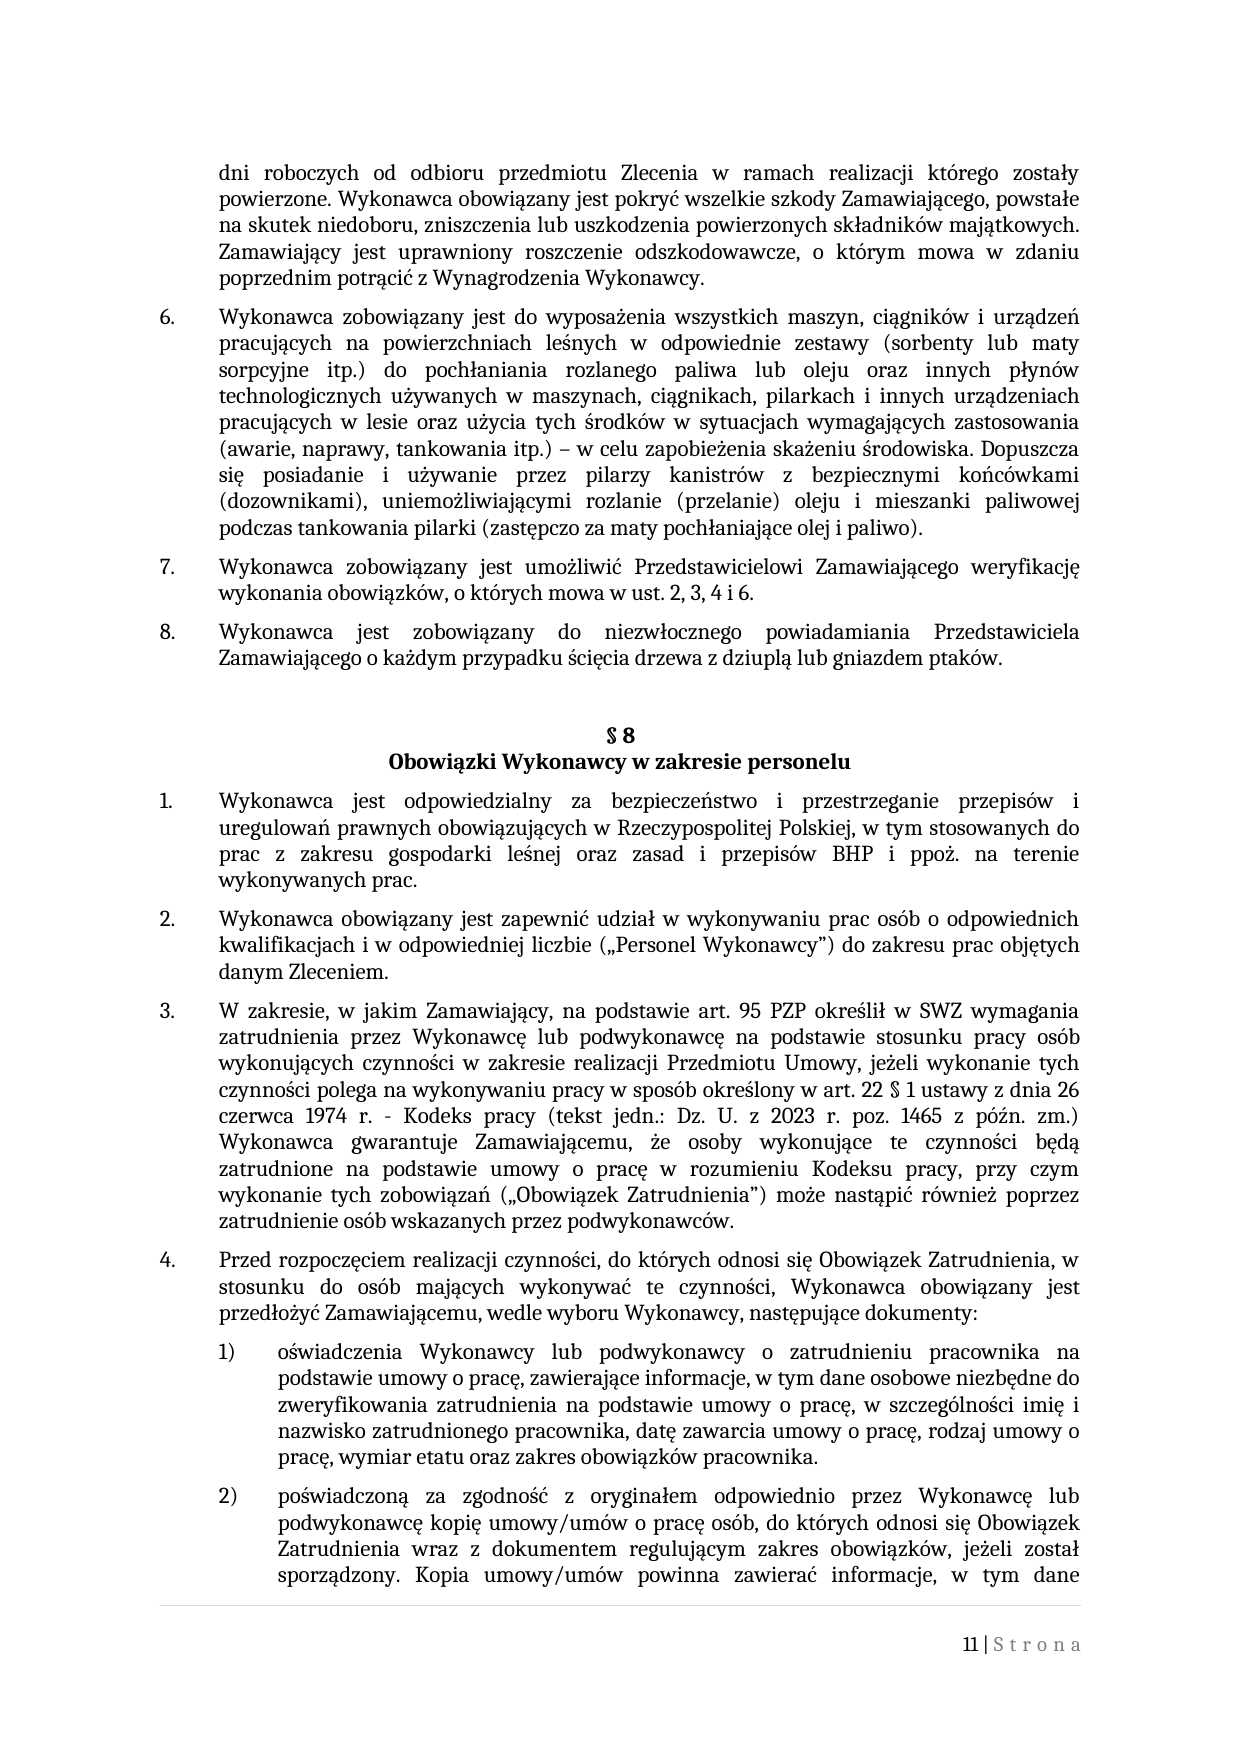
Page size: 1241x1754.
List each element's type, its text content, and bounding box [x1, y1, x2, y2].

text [218, 1483, 1081, 1588]
list Wykonawca jest zobowiązany do niezwłocznego powiadamiania Przedstawiciela Zamawiającego o każdym przypadku ścięcia drzewa z dziuplą lub gniazdem ptaków. [159, 619, 1081, 671]
list Wykonawca zobowiązany jest umożliwić Przedstawicielowi Zamawiającego weryfikację wykonania obowiązków, o których mowa w ust. 2, 3, 4 i 6. [159, 553, 1081, 606]
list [159, 159, 1081, 291]
list Wykonawca jest odpowiedzialny za bezpieczeństwo i przestrzeganie przepisów i uregulowań prawnych obowiązujących w Rzeczypospolitej Polskiej, w tym stosowanych do prac z zakresu gospodarki leśnej oraz zasad i przepisów BHP i ppoż. na terenie wykonywanych prac. [159, 788, 1081, 893]
text 1) oświadczenia Wykonawcy lub podwykonawcy o zatrudnieniu pracownika na podstawie umowy o pracę, zawierające informacje, w tym dane osobowe niezbędne do zweryfikowania zatrudnienia na podstawie umowy o pracę, w szczególności imię i nazwisko zatrudnionego pracownika, datę zawarcia umowy o pracę, rodzaj umowy o pracę, wymiar etatu oraz zakres obowiązków pracownika. [218, 1339, 1081, 1470]
list W zakresie, w jakim Zamawiający, na podstawie art. 95 PZP określił w SWZ wymagania zatrudnienia przez Wykonawcę lub podwykonawcę na podstawie stosunku pracy osób wykonujących czynności w zakresie realizacji Przedmiotu Umowy, jeżeli wykonanie tych czynności polega na wykonywaniu pracy w sposób określony w art. 22 § 1 ustawy z dnia 26 czerwca 1974 r. - Kodeks pracy (tekst jedn.: Dz. U. z 2023 r. poz. 1465 z późn. zm.) Wykonawca gwarantuje Zamawiającemu, że osoby wykonujące te czynności będą zatrudnione na podstawie umowy o pracę w rozumieniu Kodeksu pracy, przy czym wykonanie tych zobowiązań („Obowiązek Zatrudnienia”) może nastąpić również poprzez zatrudnienie osób wskazanych przez podwykonawców. [159, 997, 1081, 1234]
list Wykonawca obowiązany jest zapewnić udział w wykonywaniu prac osób o odpowiednich kwalifikacjach i w odpowiedniej liczbie („Personel Wykonawcy”) do zakresu prac objętych danym Zleceniem. [159, 906, 1081, 985]
list Wykonawca zobowiązany jest do wyposażenia wszystkich maszyn, ciągników i urządzeń pracujących na powierzchniach leśnych w odpowiednie zestawy (sorbenty lub maty sorpcyjne itp.) do pochłaniania rozlanego paliwa lub oleju oraz innych płynów technologicznych używanych w maszynach, ciągnikach, pilarkach i innych urządzeniach pracujących w lesie oraz użycia tych środków w sytuacjach wymagających zastosowania (awarie, naprawy, tankowania itp.) – w celu zapobieżenia skażeniu środowiska. Dopuszcza się posiadanie i używanie przez pilarzy kanistrów z bezpiecznymi końcówkami (dozownikami), uniemożliwiającymi rozlanie (przelanie) oleju i mieszanki paliwowej podczas tankowania pilarki (zastępczo za maty pochłaniające olej i paliwo). [159, 304, 1081, 541]
text 4. Przed rozpoczęciem realizacji czynności, do których odnosi się Obowiązek Zatrudnienia, w stosunku do osób mających wykonywać te czynności, Wykonawca obowiązany jest przedłożyć Zamawiającemu, wedle wyboru Wykonawcy, następujące dokumenty: [159, 1247, 1081, 1326]
text § 8 Obowiązki Wykonawcy w zakresie personelu [159, 723, 1081, 775]
